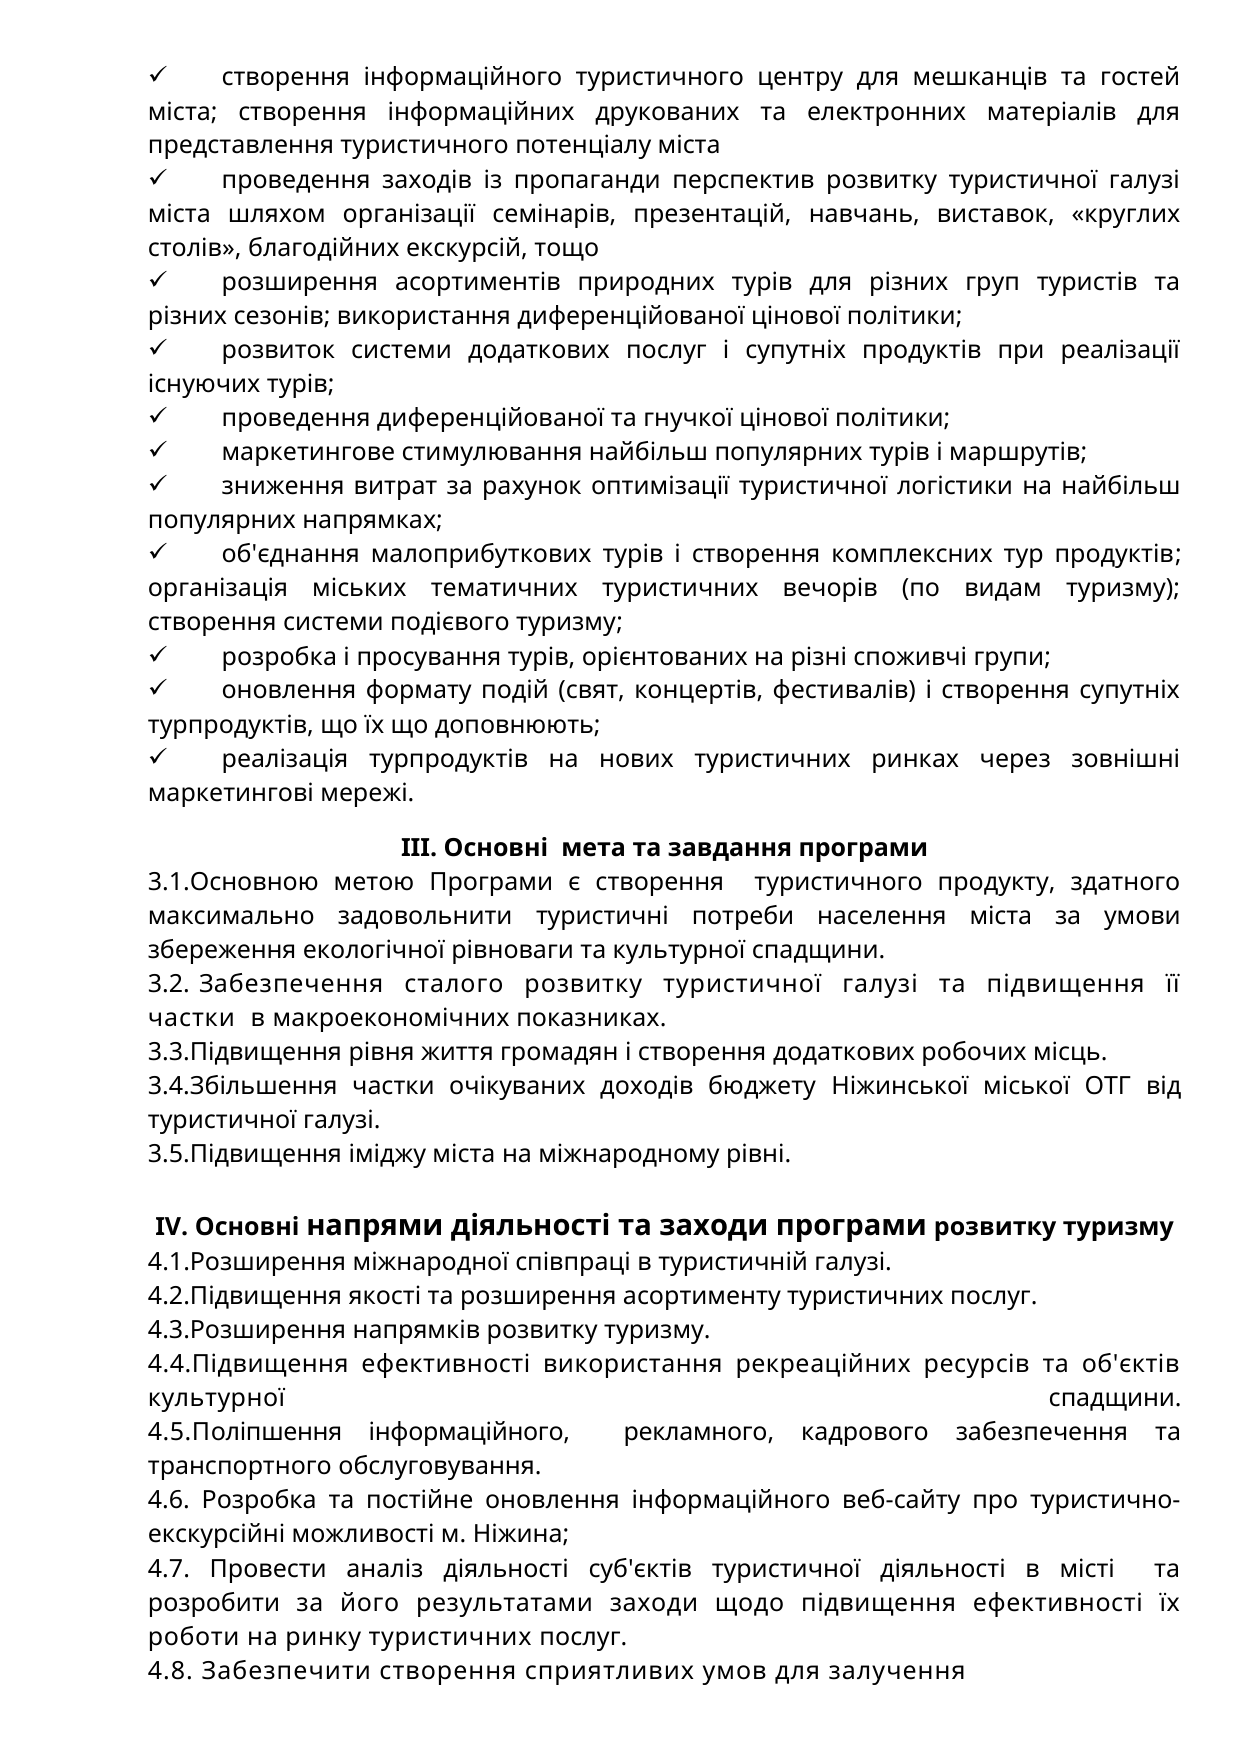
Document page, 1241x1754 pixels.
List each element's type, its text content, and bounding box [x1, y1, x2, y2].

text 3.5.Підвищення іміджу міста на міжнародному рівні. [148, 1136, 1181, 1170]
text ІІІ. Основні мета та завдання програми [148, 829, 1181, 863]
text 4.4.Підвищення ефективності використання рекреаційних ресурсів та об'єктів культурної спадщини. 4.5.Поліпшення інформаційного, рекламного, кадрового забезпечення та транспортного обслуговування. [148, 1346, 1181, 1482]
text ІV. Основні напрями діяльності та заходи програми розвитку туризму [148, 1204, 1181, 1244]
text 4.1.Розширення міжнародної співпраці в туристичній галузі. [148, 1244, 1181, 1278]
list розробка і просування турів, орієнтованих на різні споживчі групи; [148, 638, 1181, 672]
list проведення диференційованої та гнучкої цінової політики; [148, 400, 1181, 434]
list розширення асортиментів природних турів для різних груп туристів та різних сезонів; використання диференційованої цінової політики; [148, 263, 1181, 332]
list оновлення формату подій (свят, концертів, фестивалів) і створення супутніх турпродуктів, що їх що доповнюють; [148, 672, 1181, 740]
text 3.3.Підвищення рівня життя громадян і створення додаткових робочих місць. [148, 1034, 1181, 1068]
list створення інформаційного туристичного центру для мешканців та гостей міста; створення інформаційних друкованих та електронних матеріалів для представлення туристичного потенціалу міста [148, 59, 1181, 161]
list зниження витрат за рахунок оптимізації туристичної логістики на найбільш популярних напрямках; [148, 468, 1181, 536]
text 3.4.Збільшення частки очікуваних доходів бюджету Ніжинської міської ОТГ від туристичної галузі. [148, 1068, 1181, 1136]
list маркетингове стимулювання найбільш популярних турів і маршрутів; [148, 434, 1181, 468]
text 3.2. Забезпечення сталого розвитку туристичної галузі та підвищення її частки в макроекономічних показниках. [148, 966, 1181, 1034]
text 4.7. Провести аналіз діяльності суб'єктів туристичної діяльності в місті та розробити за його результатами заходи щодо підвищення ефективності їх роботи на ринку туристичних послуг. [148, 1550, 1181, 1652]
text 4.2.Підвищення якості та розширення асортименту туристичних послуг. [148, 1278, 1181, 1312]
text 4.6. Розробка та постійне оновлення інформаційного веб-сайту про туристично-екскурсійні можливості м. Ніжина; [148, 1482, 1181, 1550]
list розвиток системи додаткових послуг і супутніх продуктів при реалізації існуючих турів; [148, 332, 1181, 400]
text 3.1.Основною метою Програми є створення туристичного продукту, здатного максимально задовольнити туристичні потреби населення міста за умови збереження екологічної рівноваги та культурної спадщини. [148, 863, 1181, 966]
text 4.8. Забезпечити створення сприятливих умов для залучення [148, 1652, 1181, 1686]
text 4.3.Розширення напрямків розвитку туризму. [148, 1312, 1181, 1346]
list реалізація турпродуктів на нових туристичних ринках через зовнішні маркетингові мережі. [148, 740, 1181, 808]
list проведення заходів із пропаганди перспектив розвитку туристичної галузі міста шляхом організації семінарів, презентацій, навчань, виставок, «круглих столів», благодійних екскурсій, тощо [148, 161, 1181, 263]
list об'єднання малоприбуткових турів і створення комплексних тур продуктів; організація міських тематичних туристичних вечорів (по видам туризму); створення системи подієвого туризму; [148, 536, 1181, 638]
